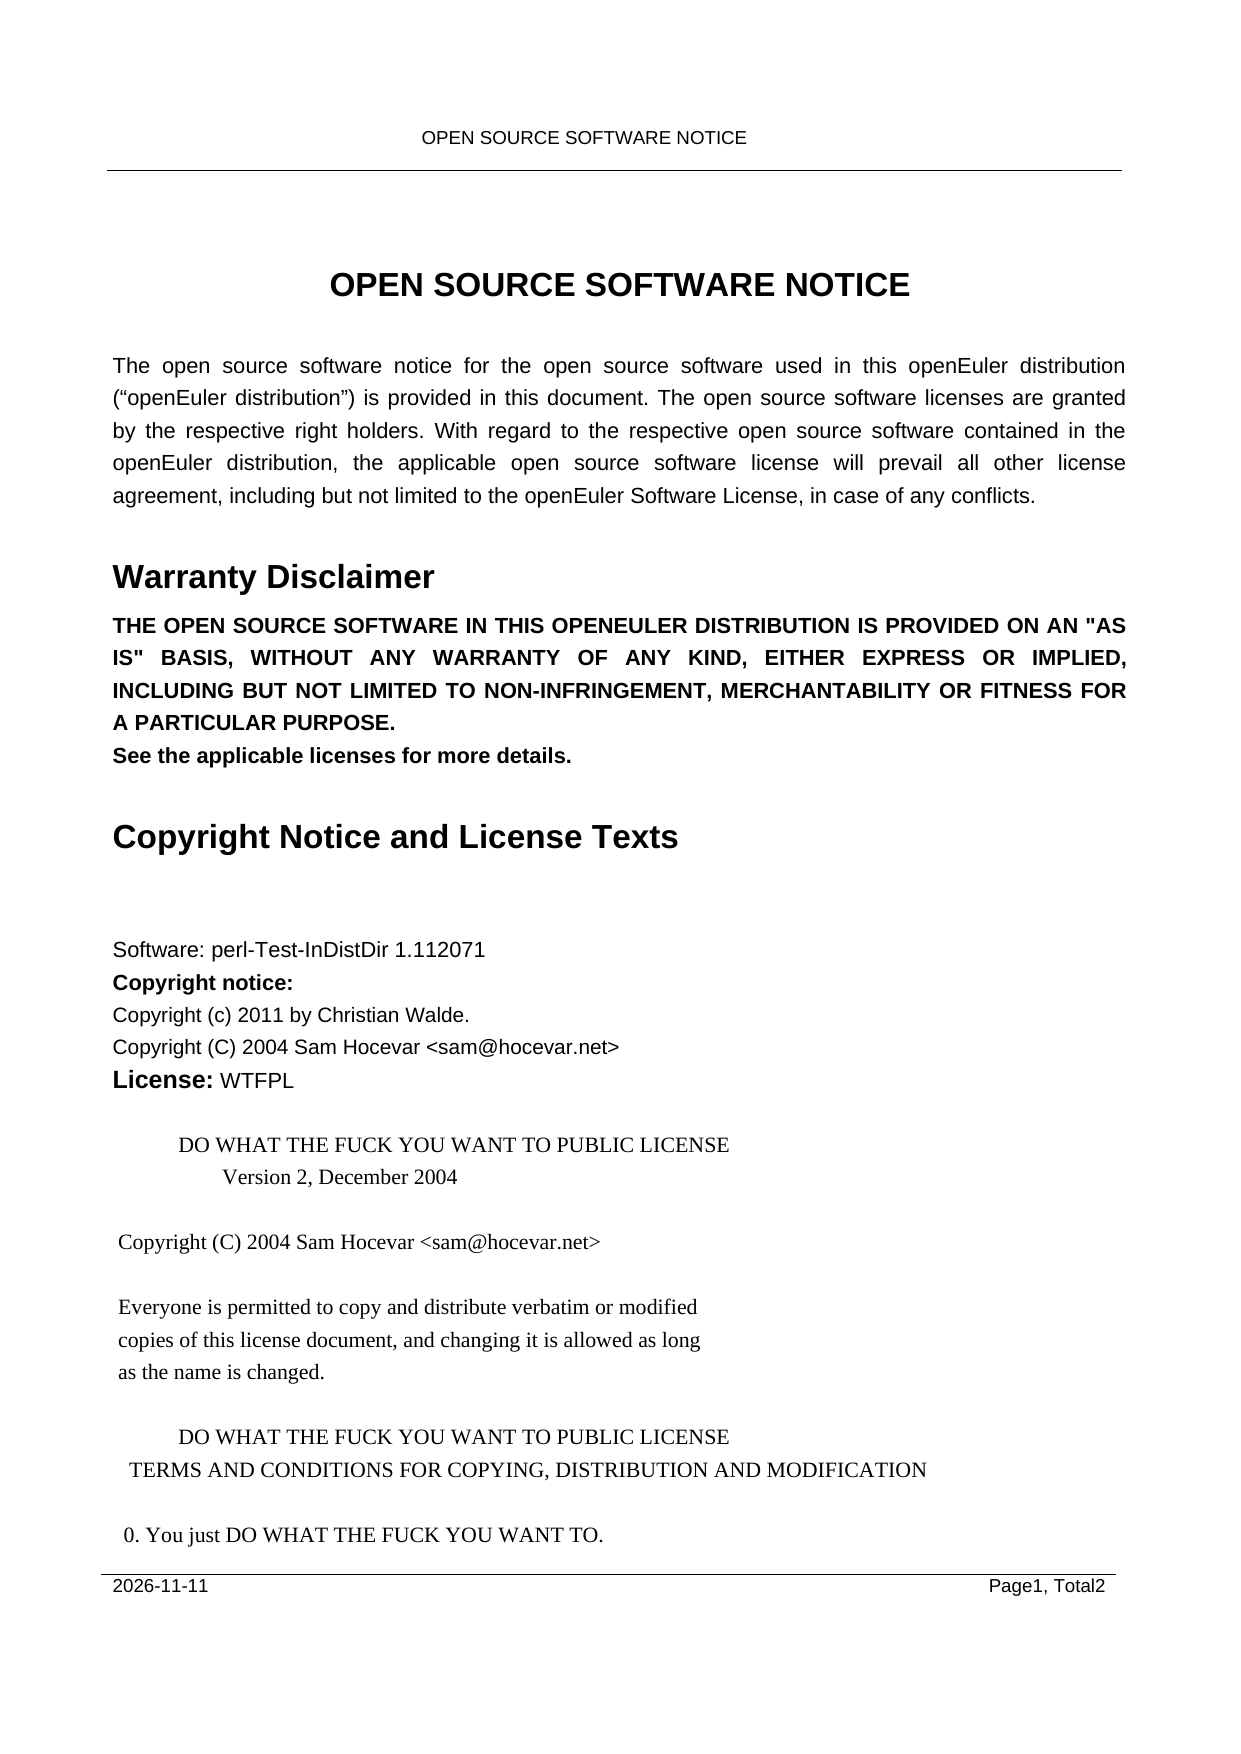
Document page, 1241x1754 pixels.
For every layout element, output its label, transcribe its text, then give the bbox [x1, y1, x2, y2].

text OPEN SOURCE SOFTWARE NOTICE [112, 251, 1128, 316]
text THE OPEN SOURCE SOFTWARE IN THIS OPENEULER DISTRIBUTION IS PROVIDED ON AN "AS IS" BASIS, WITHOUT ANY WARRANTY OF ANY KIND, EITHER EXPRESS OR IMPLIED, INCLUDING BUT NOT LIMITED TO NON-INFRINGEMENT, MERCHANTABILITY OR FITNESS FOR A PARTICULAR PURPOSE. See the applicable licenses for more details. [112, 609, 1128, 771]
text The open source software notice for the open source software used in this openEuler distribution (“openEuler distribution”) is provided in this document. The open source software licenses are granted by the respective right holders. With regard to the respective open source software contained in the openEuler distribution, the applicable open source software license will prevail all other license agreement, including but not limited to the openEuler Software License, in case of any conflicts. [112, 349, 1128, 511]
text Copyright Notice and License Texts [112, 804, 1128, 869]
text Copyright notice: [112, 966, 1128, 998]
text Copyright (c) 2011 by Christian Walde. [112, 998, 1128, 1031]
text Warranty Disclaimer [112, 544, 1128, 609]
text Software: perl-Test-InDistDir 1.112071 [112, 933, 1128, 966]
text Copyright (C) 2004 Sam Hocevar <sam@hocevar.net> [112, 1031, 1128, 1063]
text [112, 1063, 1128, 1551]
